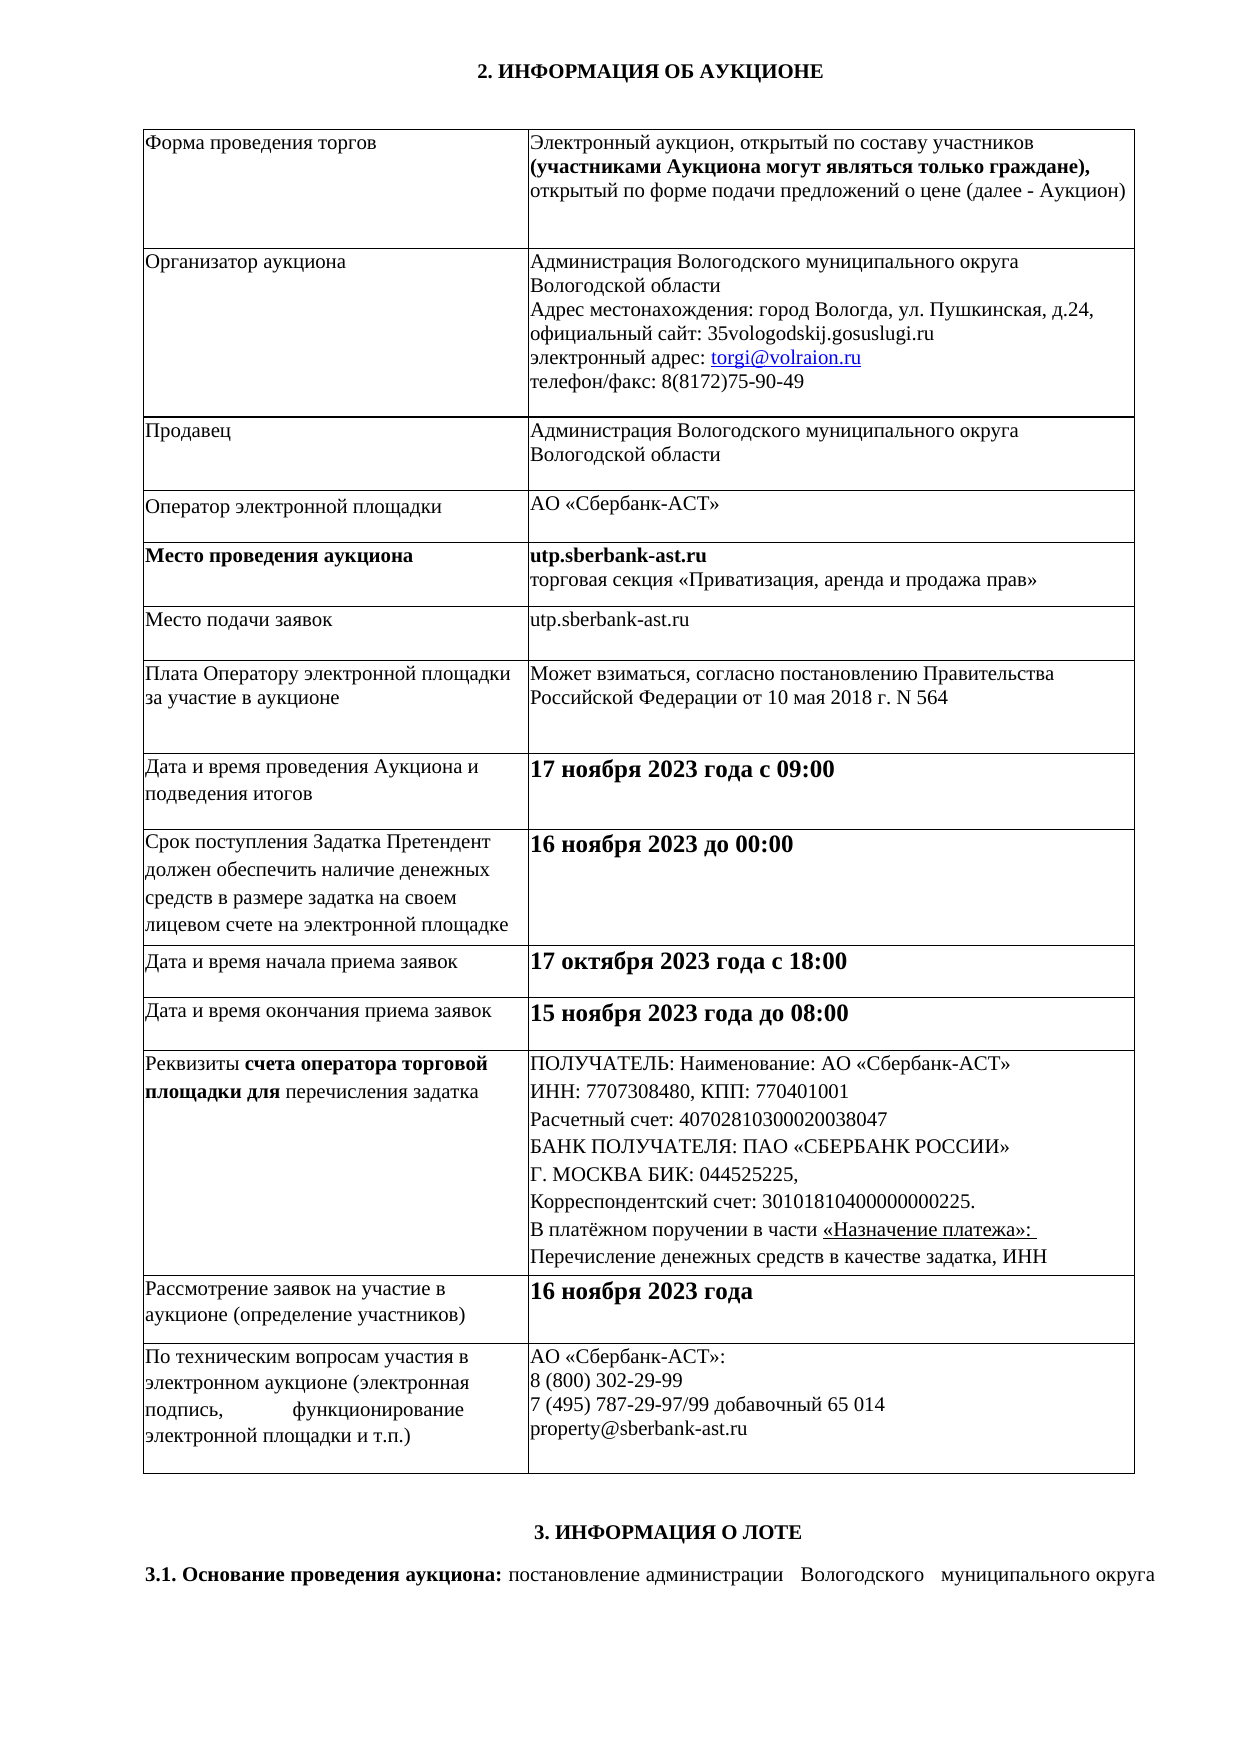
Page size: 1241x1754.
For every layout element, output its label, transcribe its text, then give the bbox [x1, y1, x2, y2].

table_cell 16 ноября 2023 года [529, 1276, 1134, 1342]
table_cell Место проведения аукциона [144, 543, 528, 606]
table_cell ПОЛУЧАТЕЛЬ: Наименование: АО «Сбербанк-АСТ» ИНН: 7707308480, КПП: 770401001 Расчетный счет: 40702810300020038047 БАНК ПОЛУЧАТЕЛЯ: ПАО «СБЕРБАНК РОССИИ» Г. МОСКВА БИК: 044525225, Корреспондентский счет: 30101810400000000225. В платёжном поручении в части «Назначение платежа»: Перечисление денежных средств в качестве задатка, ИНН плательщика. [529, 1051, 1134, 1275]
table_cell 16 ноября 2023 до 00:00 [529, 830, 1134, 945]
table_cell Оператор электронной площадки [144, 491, 528, 542]
table_cell 17 ноября 2023 года с 09:00 [529, 754, 1134, 828]
table_cell Место подачи заявок [144, 607, 528, 660]
table_cell Рассмотрение заявок на участие в аукционе (определение участников) [144, 1276, 528, 1342]
table_cell 17 октября 2023 года с 18:00 [529, 946, 1134, 997]
table_cell utp.sberbank-ast.ru [529, 607, 1134, 660]
table_cell Продавец [144, 418, 528, 490]
table_cell Плата Оператору электронной площадки за участие в аукционе [144, 661, 528, 753]
table_cell Дата и время окончания приема заявок [144, 998, 528, 1050]
table_cell utp.sberbank-ast.ru торговая секция «Приватизация, аренда и продажа прав» [529, 543, 1134, 606]
table_cell Срок поступления Задатка Претендент должен обеспечить наличие денежных средств в размере задатка на своем лицевом счете на электронной площадке [144, 830, 528, 945]
table_cell Реквизиты счета оператора торговой площадки для перечисления задатка [144, 1051, 528, 1275]
table_cell По техническим вопросам участия в электронном аукционе (электронная подпись, функционирование электронной площадки и т.п.) [144, 1344, 528, 1473]
text 3. ИНФОРМАЦИЯ О ЛОТЕ [145, 1520, 1156, 1544]
table_cell АО «Сбербанк-АСТ»: 8 (800) 302-29-99 7 (495) 787-29-97/99 добавочный 65 014 property@sberbank-ast.ru [529, 1344, 1134, 1473]
table_cell Администрация Вологодского муниципального округа Вологодской области Адрес местонахождения: город Вологда, ул. Пушкинская, д.24, официальный сайт: 35vologodskij.gosuslugi.ru электронный адрес: torgi@volraion.ru телефон/факс: 8(8172)75-90-49 [529, 249, 1134, 416]
table_cell Дата и время начала приема заявок [144, 946, 528, 997]
text 2. ИНФОРМАЦИЯ ОБ АУКЦИОНЕ [145, 59, 1156, 83]
table_cell Может взиматься, согласно постановлению Правительства Российской Федерации от 10 мая 2018 г. N 564 [529, 661, 1134, 753]
table_cell АО «Сбербанк-АСТ» [529, 491, 1134, 542]
table_cell Организатор аукциона [144, 249, 528, 416]
table_header Форма проведения торгов [144, 130, 528, 248]
table_header Электронный аукцион, открытый по составу участников (участниками Аукциона могут являться только граждане), открытый по форме подачи предложений о цене (далее - Аукцион) [529, 130, 1134, 248]
table_cell Дата и время проведения Аукциона и подведения итогов [144, 754, 528, 828]
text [145, 1562, 1156, 1586]
table_cell Администрация Вологодского муниципального округа Вологодской области [529, 418, 1134, 490]
table_cell 15 ноября 2023 года до 08:00 [529, 998, 1134, 1050]
